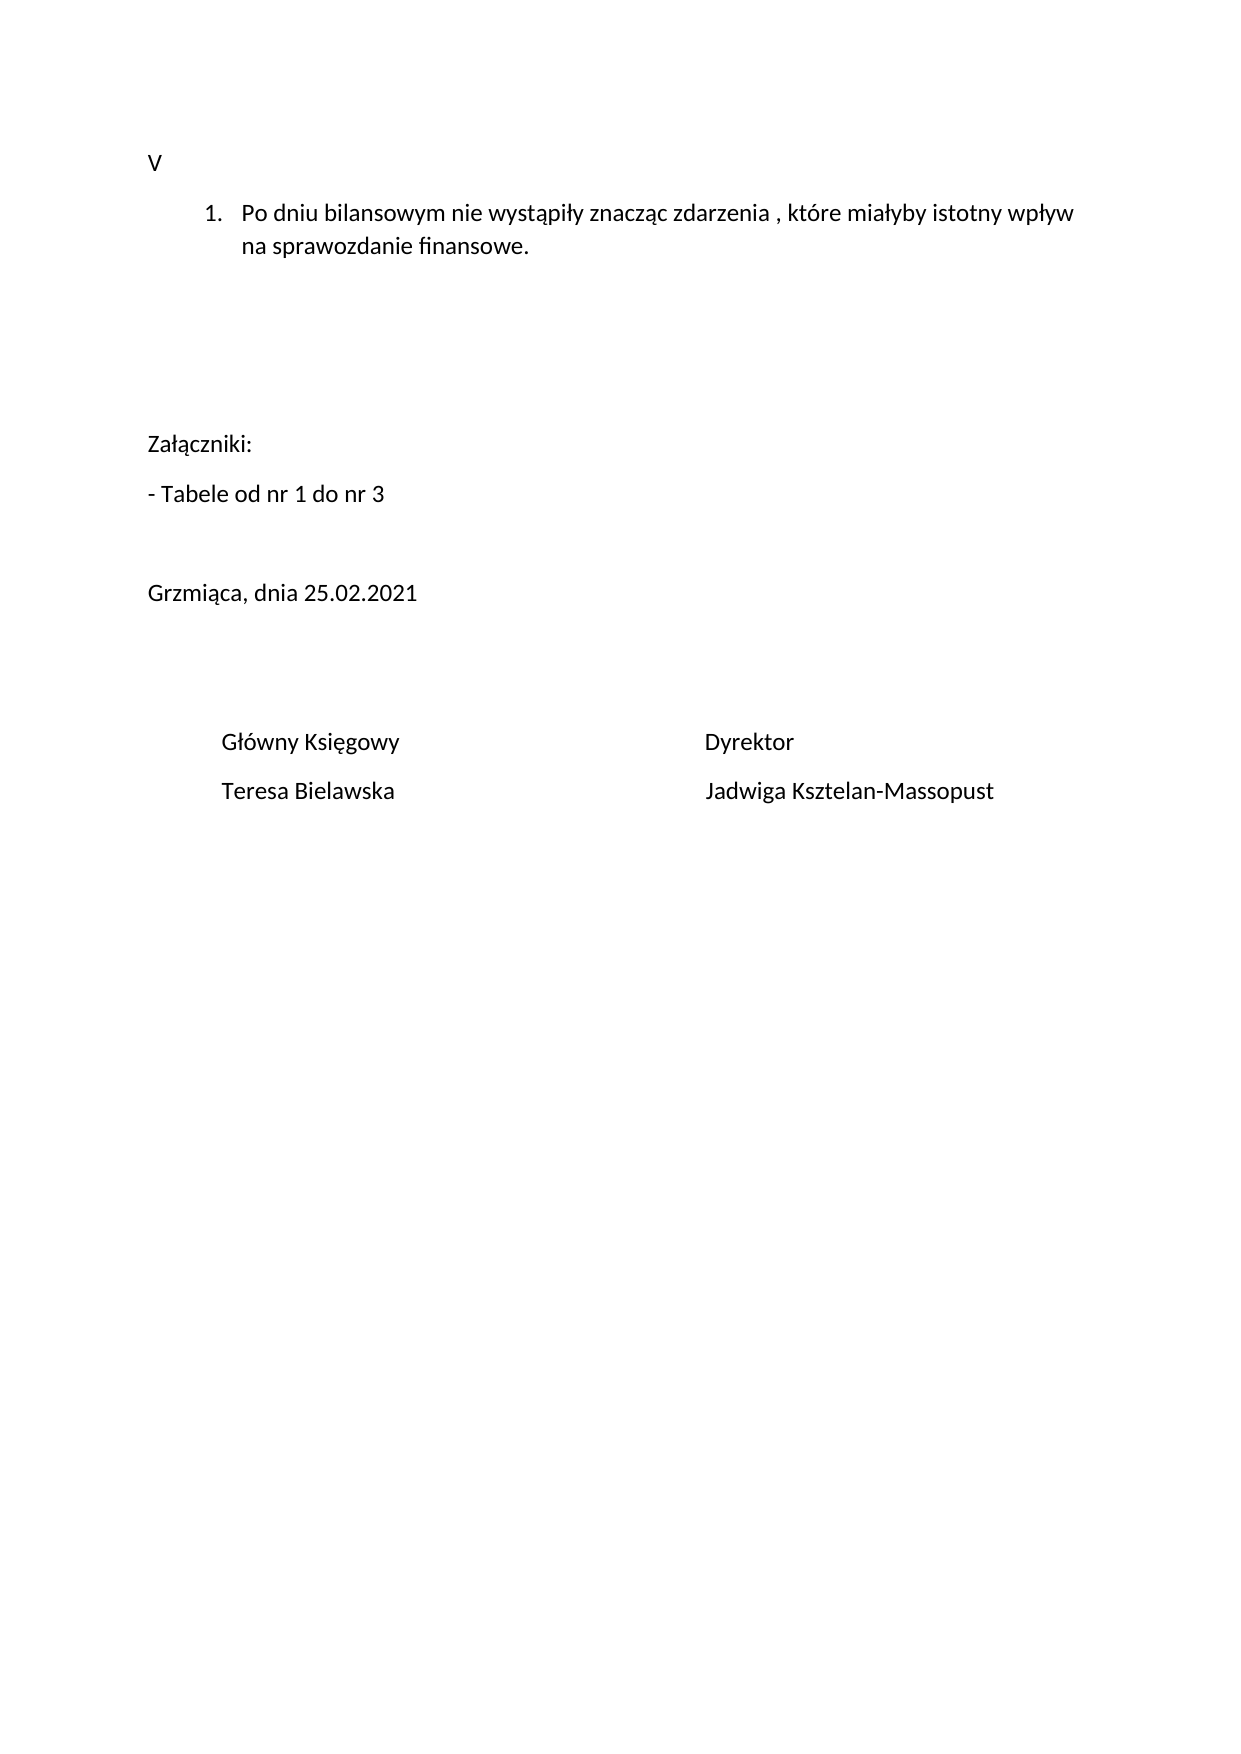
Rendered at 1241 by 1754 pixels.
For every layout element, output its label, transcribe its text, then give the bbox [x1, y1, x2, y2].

text Grzmiąca, dnia 25.02.2021 [148, 577, 1093, 608]
text Teresa Bielawska Jadwiga Ksztelan-Massopust [221, 776, 1093, 806]
text V [148, 148, 1093, 178]
list Po dniu bilansowym nie wystąpiły znacząc zdarzenia , które miałyby istotny wpływ na sprawozdanie finansowe. [204, 197, 1093, 261]
text Główny Księgowy Dyrektor [221, 726, 1093, 756]
text - Tabele od nr 1 do nr 3 [148, 478, 1093, 508]
text Załączniki: [148, 428, 1093, 459]
